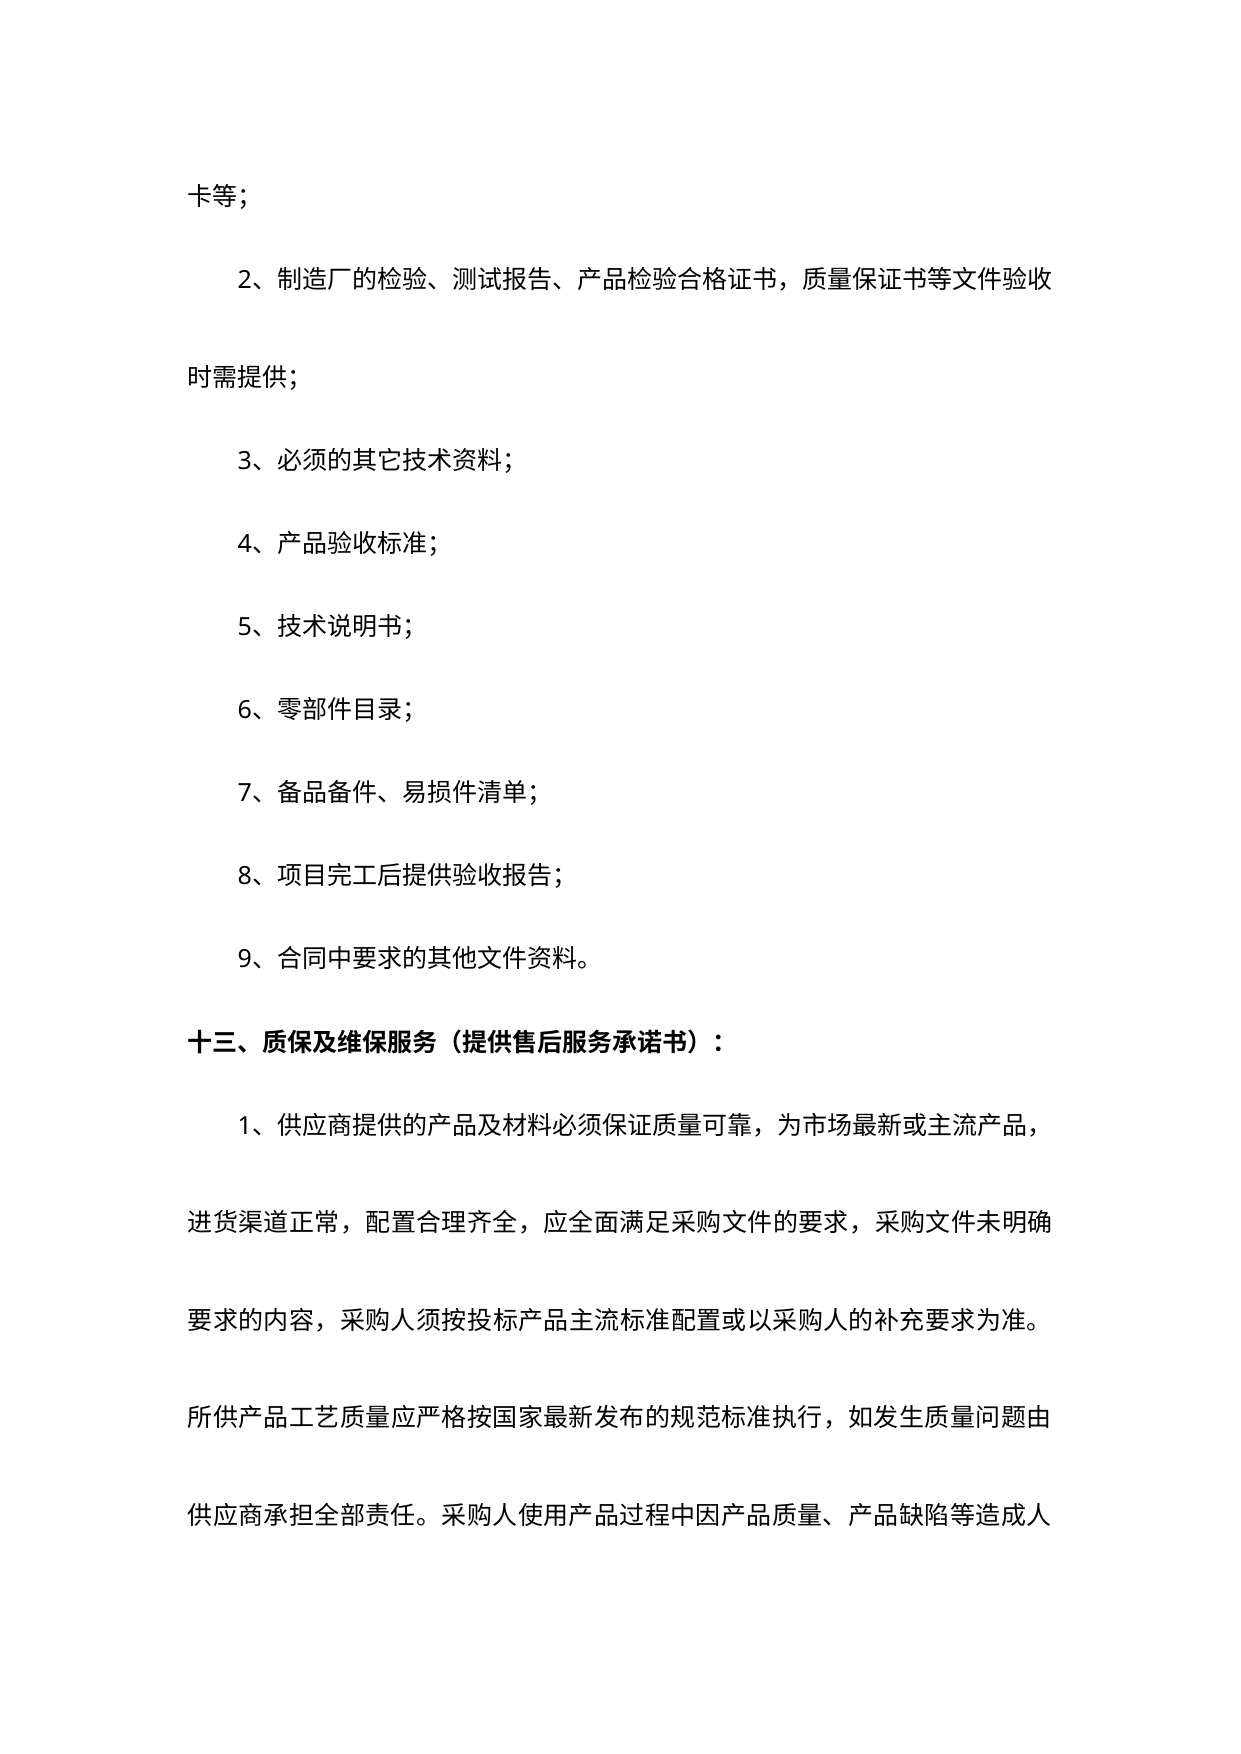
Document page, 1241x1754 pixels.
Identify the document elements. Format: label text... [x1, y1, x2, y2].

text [187, 162, 1053, 227]
text 3、必须的其它技术资料； [187, 426, 1053, 491]
text 8、项目完工后提供验收报告； [187, 841, 1053, 906]
text 6、零部件目录； [187, 675, 1053, 740]
text 7、备品备件、易损件清单； [187, 758, 1053, 823]
text 9、合同中要求的其他文件资料。 [187, 924, 1053, 989]
text 2、制造厂的检验、测试报告、产品检验合格证书，质量保证书等文件验收时需提供； [187, 245, 1053, 408]
text 十三、质保及维保服务（提供售后服务承诺书）： [187, 1008, 1053, 1073]
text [187, 1091, 1053, 1546]
text 4、产品验收标准； [187, 509, 1053, 574]
text 5、技术说明书； [187, 592, 1053, 657]
